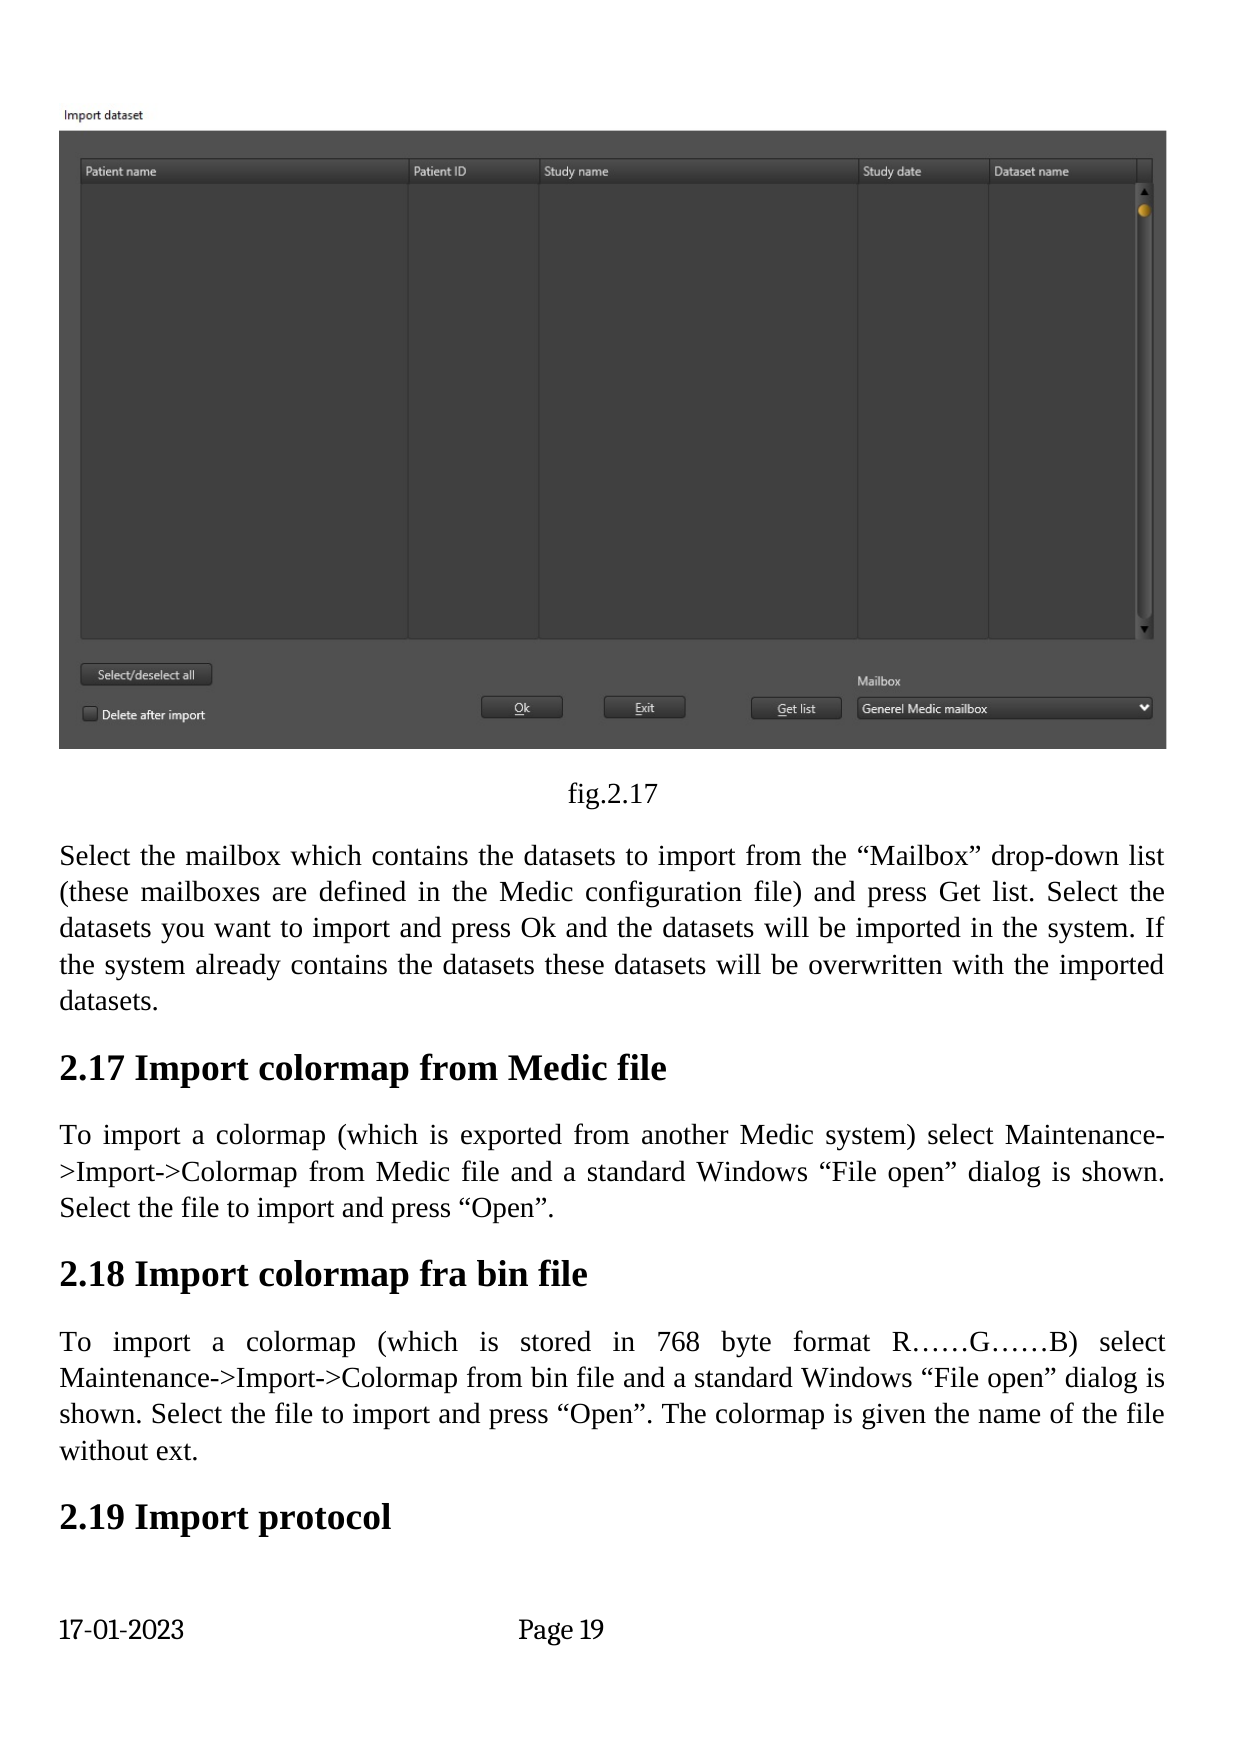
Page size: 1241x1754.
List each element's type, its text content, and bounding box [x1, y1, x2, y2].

subtitle 2.17 Import colormap from Medic file [59, 1045, 1166, 1088]
subtitle 2.18 Import colormap fra bin file [59, 1252, 1166, 1295]
text To import a colormap (which is stored in 768 byte format R……G……B) select Maintenance->Import->Colormap from bin file and a standard Windows “File open” dialog is shown. Select the file to import and press “Open”. The colormap is given the name of the file without ext. [59, 1324, 1166, 1467]
picture [59, 103, 1167, 749]
subtitle 2.19 Import protocol [59, 1495, 1166, 1538]
text fig.2.17 [59, 776, 1166, 810]
text To import a colormap (which is exported from another Medic system) select Maintenance->Import->Colormap from Medic file and a standard Windows “File open” dialog is shown. Select the file to import and press “Open”. [59, 1117, 1166, 1224]
text Select the mailbox which contains the datasets to import from the “Mailbox” drop-down list (these mailboxes are defined in the Medic configuration file) and press Get list. Select the datasets you want to import and press Ok and the datasets will be imported in the system. If the system already contains the datasets these datasets will be overwritten with the imported datasets. [59, 838, 1166, 1017]
